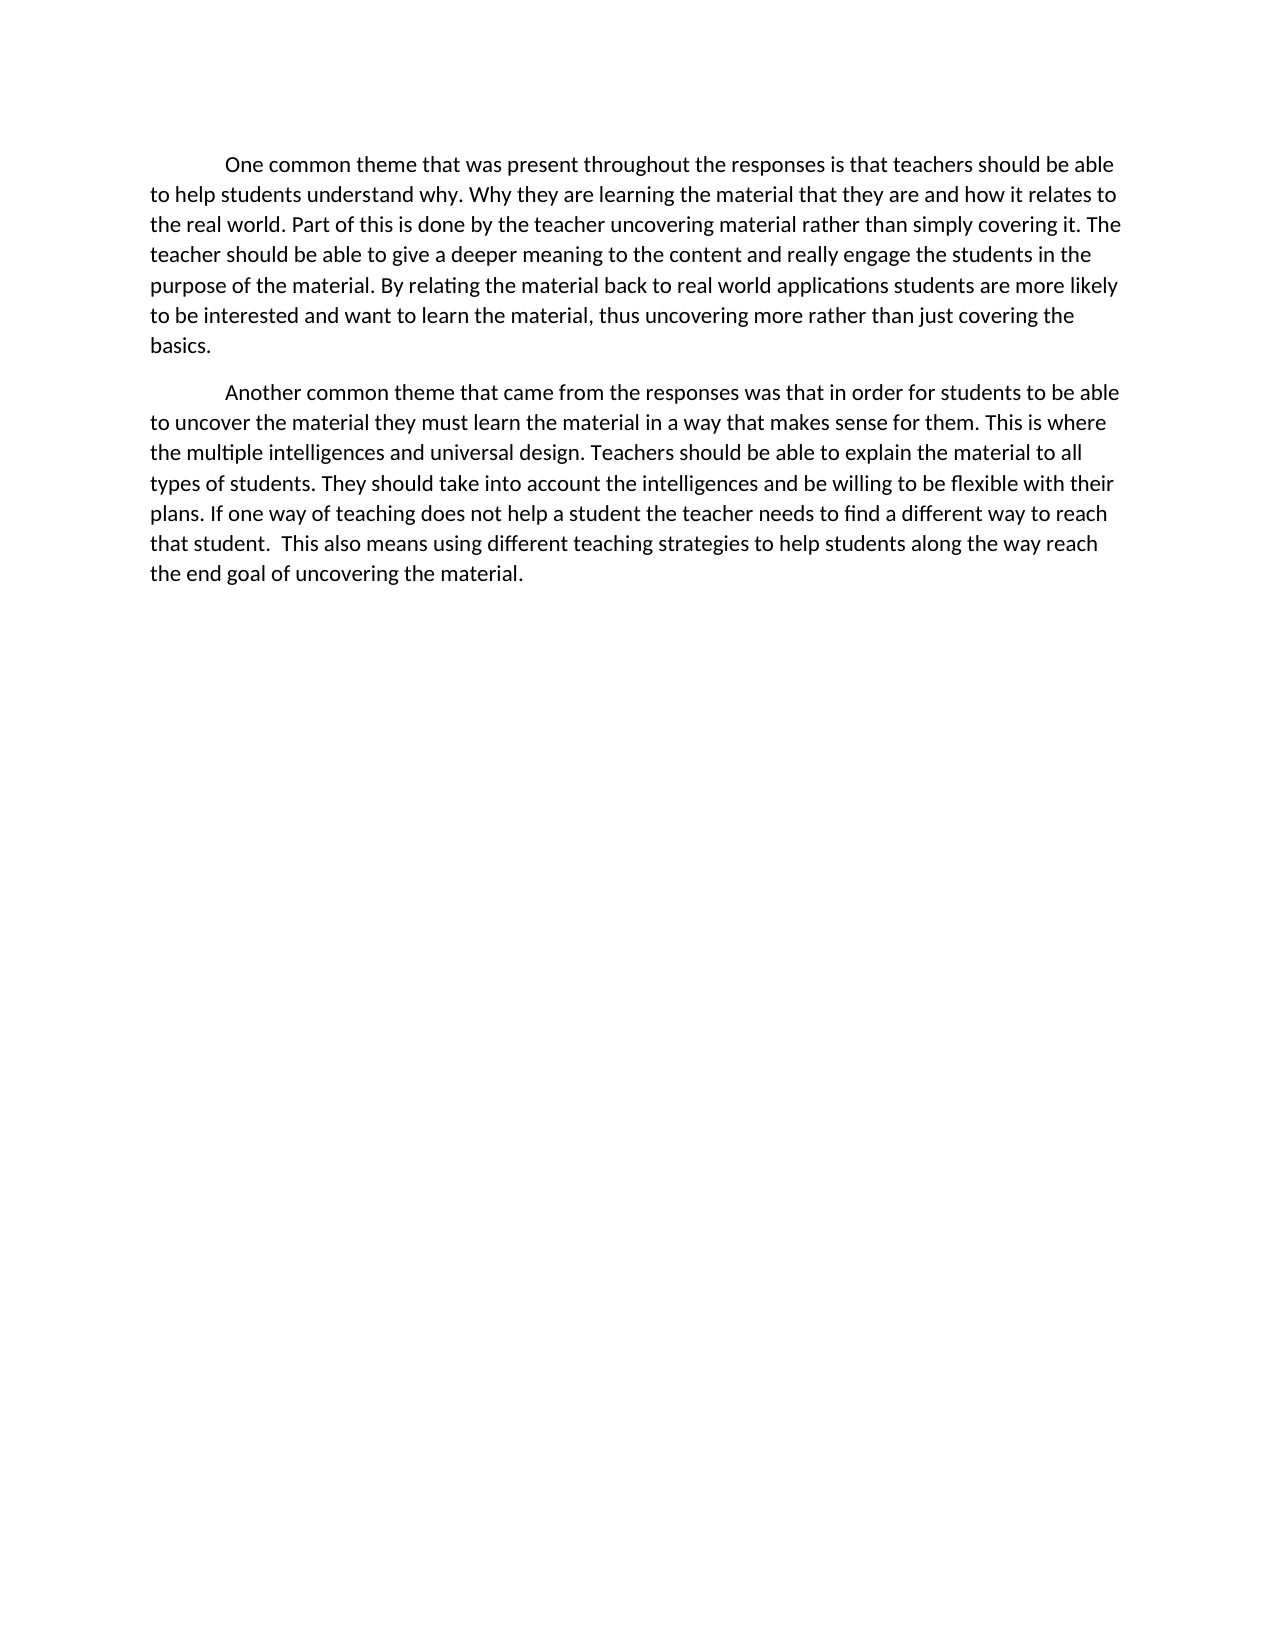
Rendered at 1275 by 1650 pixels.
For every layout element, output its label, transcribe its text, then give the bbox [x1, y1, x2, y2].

text Another common theme that came from the responses was that in order for students to be able to uncover the material they must learn the material in a way that makes sense for them. This is where the multiple intelligences and universal design. Teachers should be able to explain the material to all types of students. They should take into account the intelligences and be willing to be flexible with their plans. If one way of teaching does not help a student the teacher needs to find a different way to reach that student. This also means using different teaching strategies to help students along the way reach the end goal of uncovering the material. [150, 378, 1125, 587]
text One common theme that was present throughout the responses is that teachers should be able to help students understand why. Why they are learning the material that they are and how it relates to the real world. Part of this is done by the teacher uncovering material rather than simply covering it. The teacher should be able to give a deeper meaning to the content and really engage the students in the purpose of the material. By relating the material back to real world applications students are more likely to be interested and want to learn the material, thus uncovering more rather than just covering the basics. [150, 150, 1125, 359]
